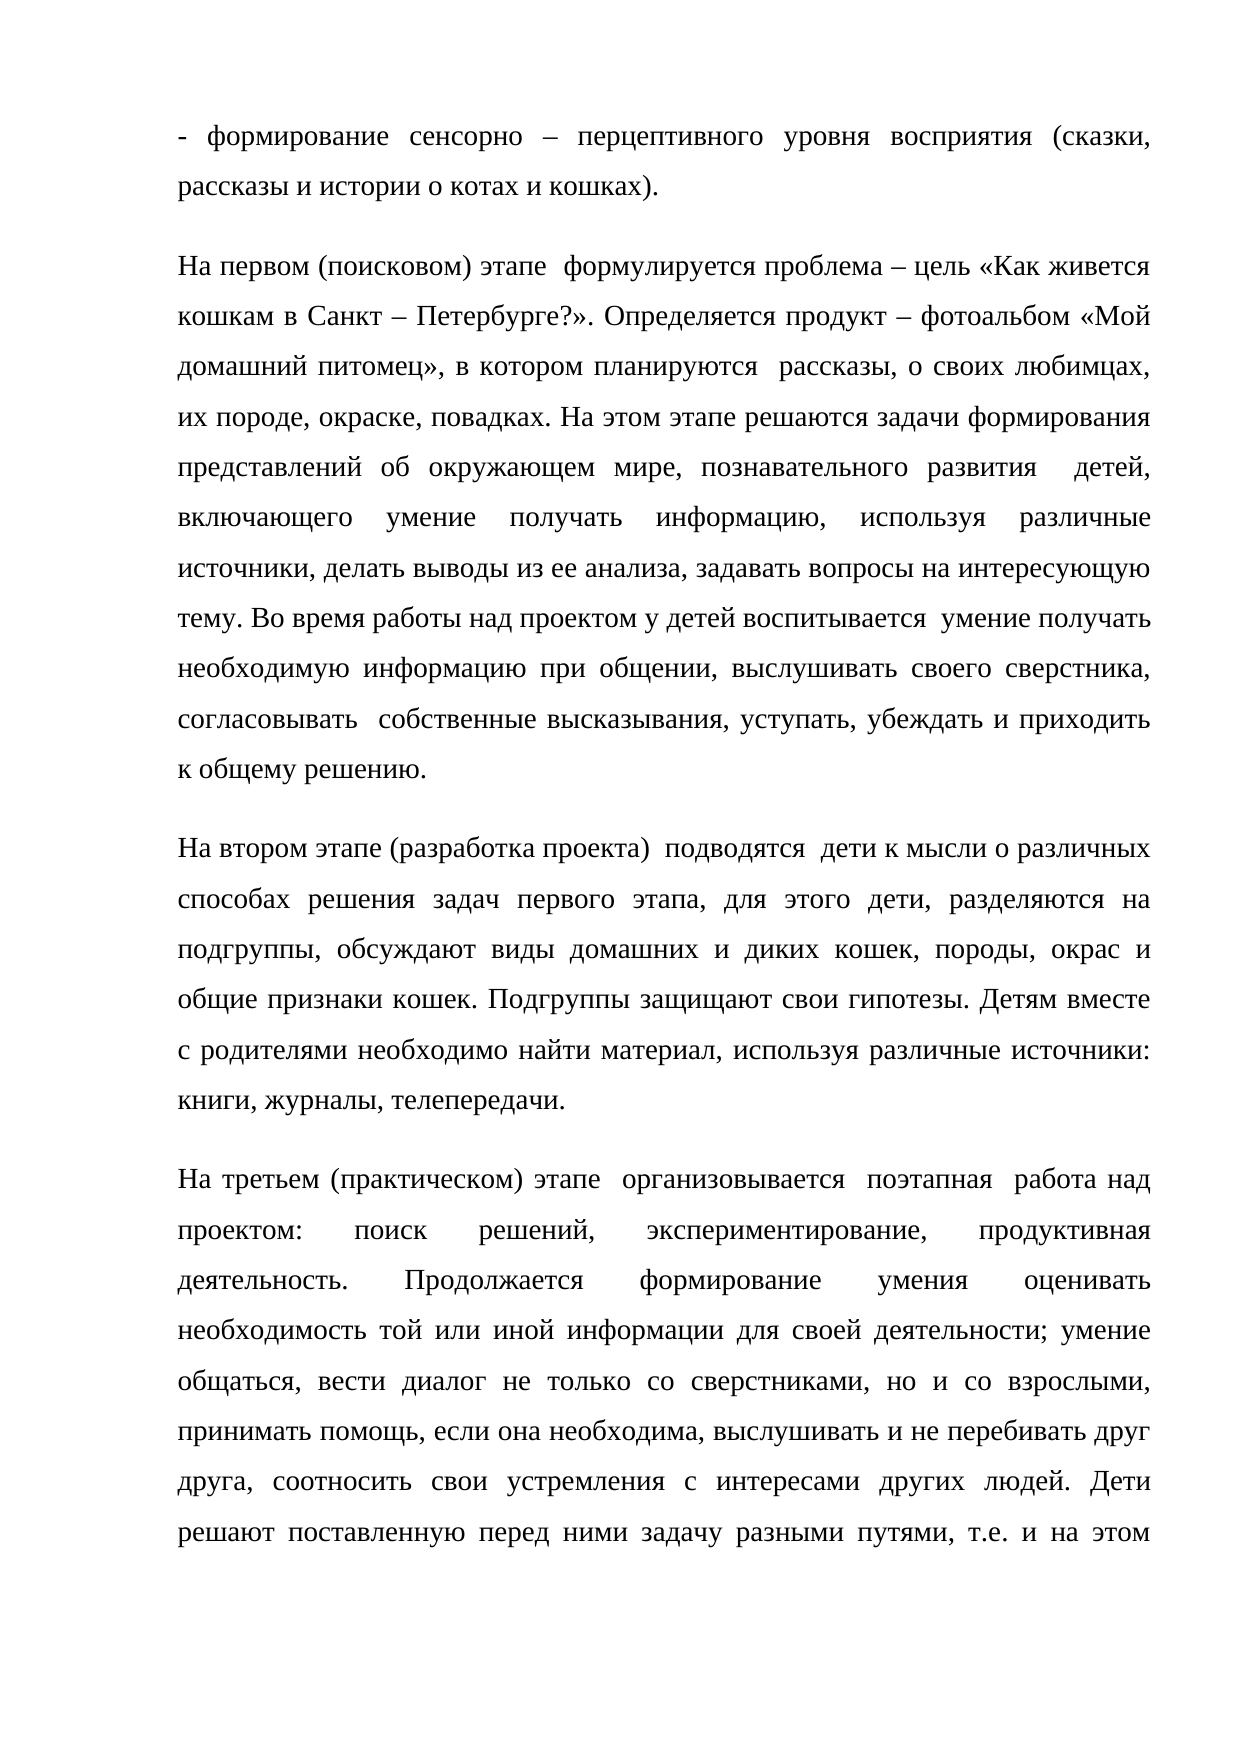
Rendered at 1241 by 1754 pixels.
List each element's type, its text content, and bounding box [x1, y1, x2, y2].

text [177, 1162, 1152, 1547]
text На втором этапе (разработка проекта) подводятся дети к мысли о различных способах решения задач первого этапа, для этого дети, разделяются на подгруппы, обсуждают виды домашних и диких кошек, породы, окрас и общие признаки кошек. Подгруппы защищают свои гипотезы. Детям вместе с родителями необходимо найти материал, используя различные источники: книги, журналы, телепередачи. [177, 831, 1152, 1116]
text - формирование сенсорно – перцептивного уровня восприятия (сказки, рассказы и истории о котах и кошках). [177, 118, 1152, 202]
text На первом (поисковом) этапе формулируется проблема – цель «Как живется кошкам в Санкт – Петербурге?». Определяется продукт – фотоальбом «Мой домашний питомец», в котором планируются рассказы, о своих любимцах, их породе, окраске, повадках. На этом этапе решаются задачи формирования представлений об окружающем мире, познавательного развития детей, включающего умение получать информацию, используя различные источники, делать выводы из ее анализа, задавать вопросы на интересующую тему. Во время работы над проектом у детей воспитывается умение получать необходимую информацию при общении, выслушивать своего сверстника, согласовывать собственные высказывания, уступать, убеждать и приходить к общему решению. [177, 248, 1152, 784]
